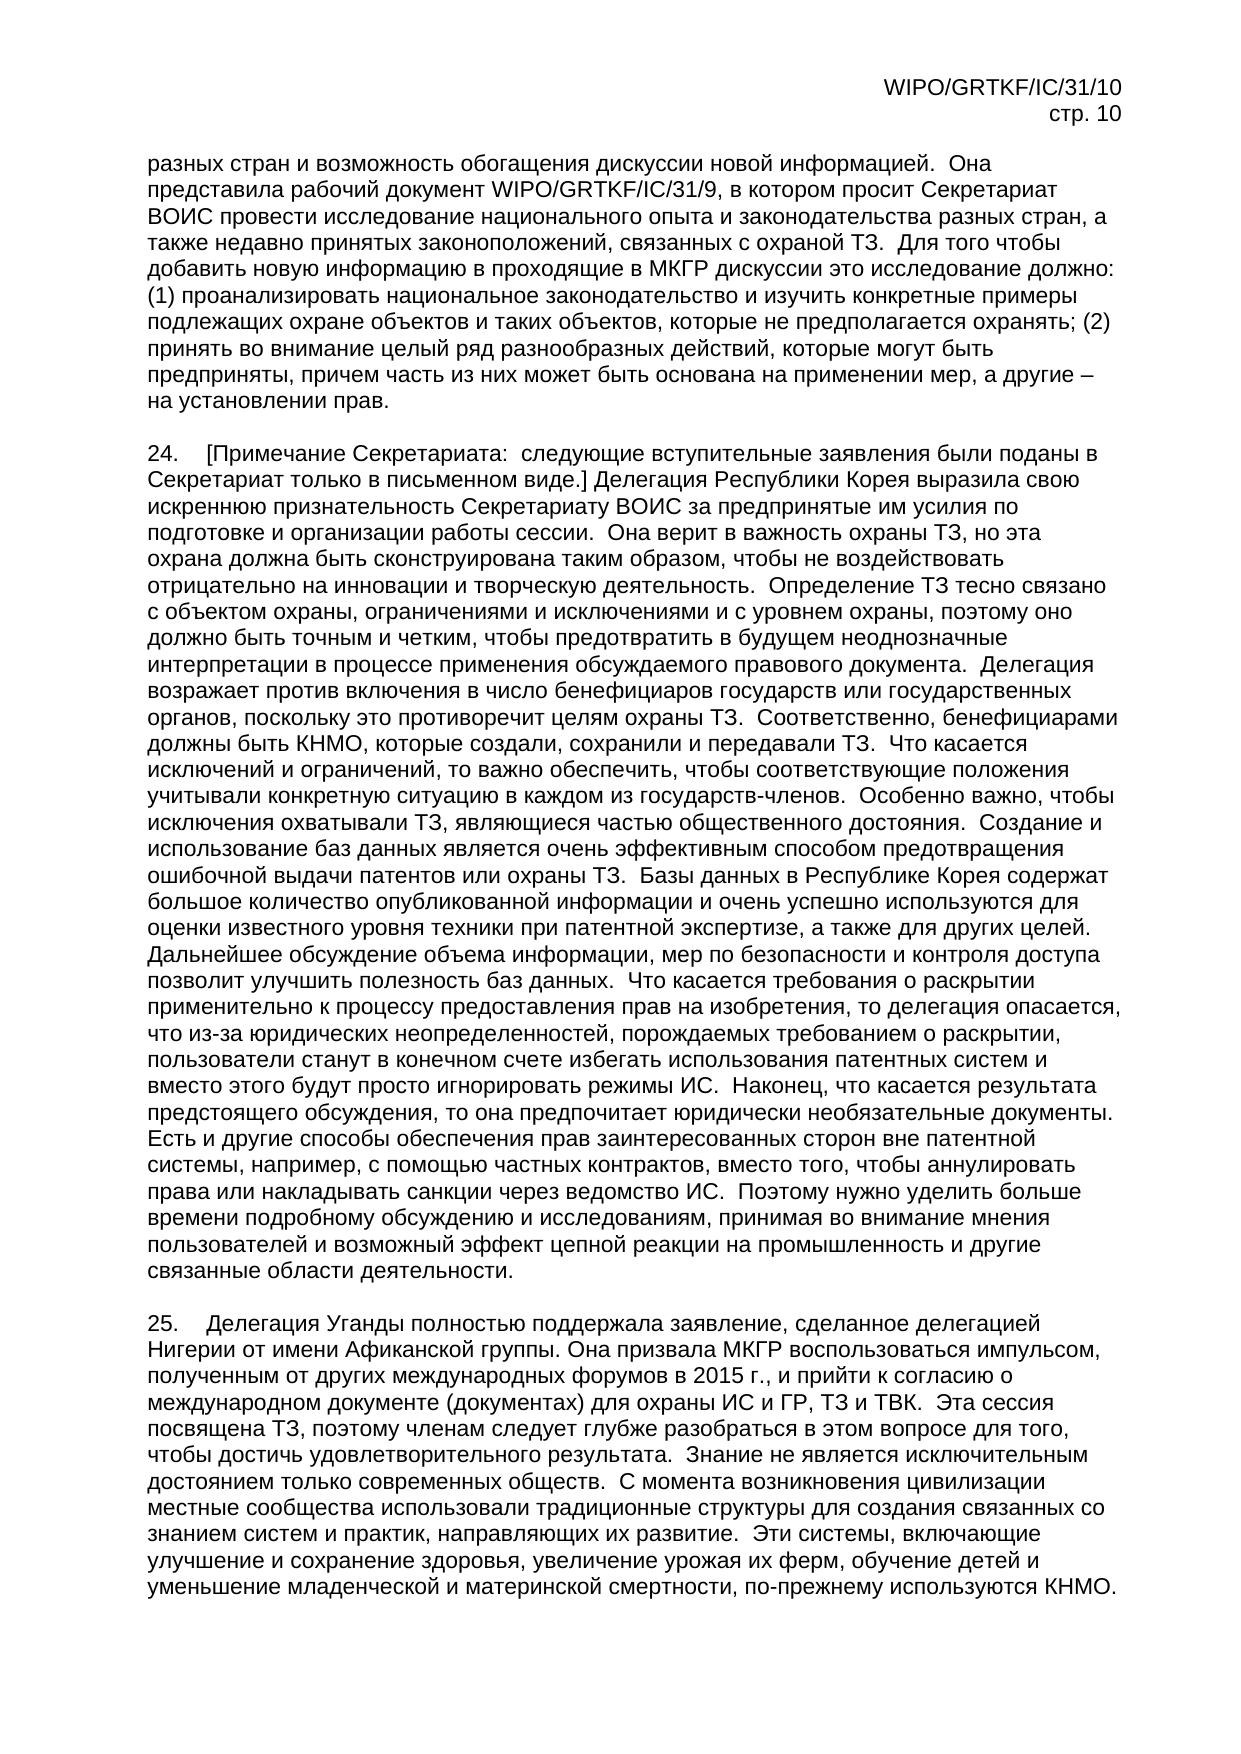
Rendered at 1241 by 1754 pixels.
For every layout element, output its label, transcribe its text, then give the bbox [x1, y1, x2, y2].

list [147, 1309, 1122, 1599]
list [147, 150, 1122, 413]
list [Примечание Секретариата: следующие вступительные заявления были поданы в Секретариат только в письменном виде.] Делегация Республики Корея выразила свою искреннюю признательность Секретариату ВОИС за предпринятые им усилия по подготовке и организации работы сессии. Она верит в важность охраны ТЗ, но эта охрана должна быть сконструирована таким образом, чтобы не воздействовать отрицательно на инновации и творческую деятельность. Определение ТЗ тесно связано с объектом охраны, ограничениями и исключениями и с уровнем охраны, поэтому оно должно быть точным и четким, чтобы предотвратить в будущем неоднозначные интерпретации в процессе применения обсуждаемого правового документа. Делегация возражает против включения в число бенефициаров государств или государственных органов, поскольку это противоречит целям охраны ТЗ. Соответственно, бенефициарами должны быть КНМО, которые создали, сохранили и передавали ТЗ. Что касается исключений и ограничений, то важно обеспечить, чтобы соответствующие положения учитывали конкретную ситуацию в каждом из государств-членов. Особенно важно, чтобы исключения охватывали ТЗ, являющиеся частью общественного достояния. Создание и использование баз данных является очень эффективным способом предотвращения ошибочной выдачи патентов или охраны ТЗ. Базы данных в Республике Корея содержат большое количество опубликованной информации и очень успешно используются для оценки известного уровня техники при патентной экспертизе, а также для других целей. Дальнейшее обсуждение объема информации, мер по безопасности и контроля доступа позволит улучшить полезность баз данных. Что касается требования о раскрытии применительно к процессу предоставления прав на изобретения, то делегация опасается, что из-за юридических неопределенностей, порождаемых требованием о раскрытии, пользователи станут в конечном счете избегать использования патентных систем и вместо этого будут просто игнорировать режимы ИС. Наконец, что касается результата предстоящего обсуждения, то она предпочитает юридически необязательные документы. Есть и другие способы обеспечения прав заинтересованных сторон вне патентной системы, например, с помощью частных контрактов, вместо того, чтобы аннулировать права или накладывать санкции через ведомство ИС. Поэтому нужно уделить больше времени подробному обсуждению и исследованиям, принимая во внимание мнения пользователей и возможный эффект цепной реакции на промышленность и другие связанные области деятельности. [147, 440, 1122, 1283]
